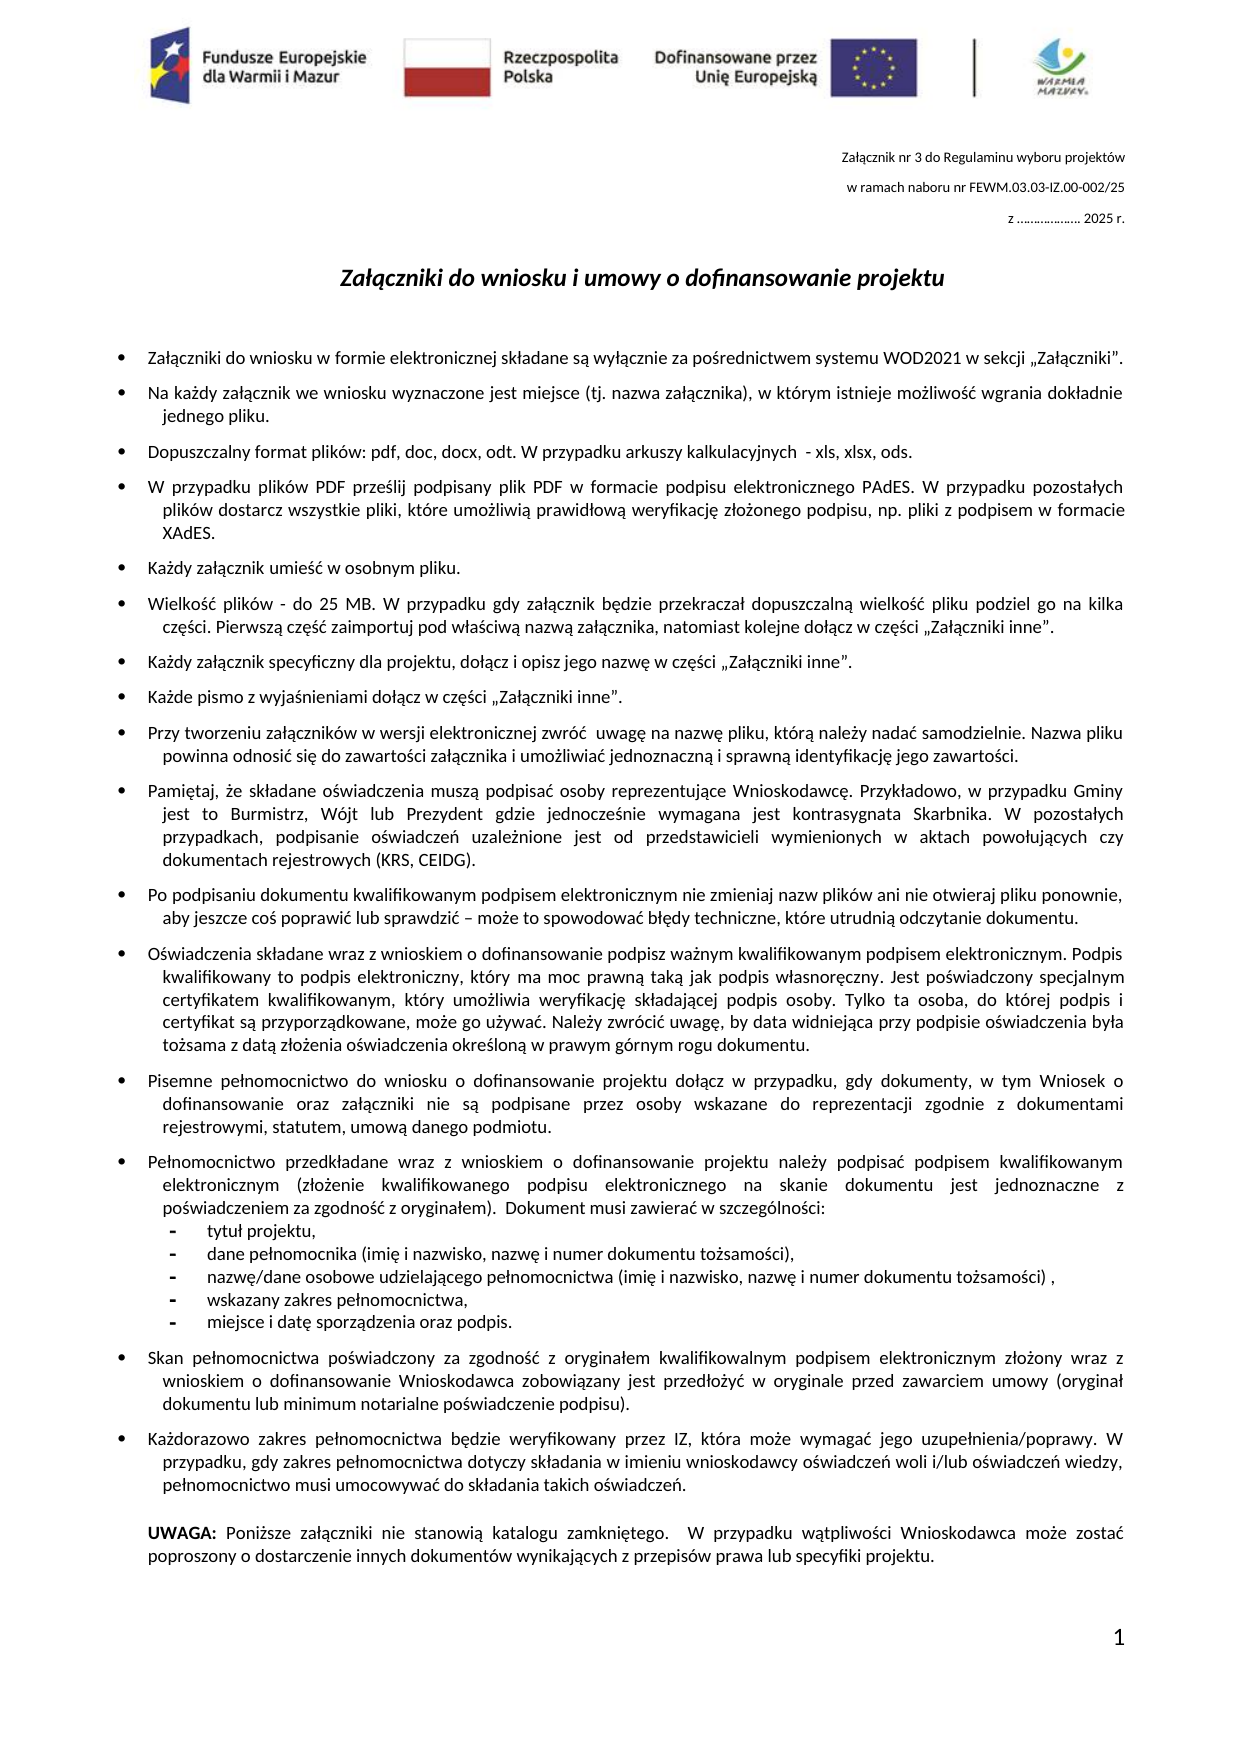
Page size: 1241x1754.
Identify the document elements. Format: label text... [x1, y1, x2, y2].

list dane pełnomocnika (imię i nazwisko, nazwę i numer dokumentu tożsamości), [169, 1242, 1125, 1265]
list Każdy załącznik umieść w osobnym pliku. [118, 557, 1125, 579]
list Każdorazowo zakres pełnomocnictwa będzie weryfikowany przez IZ, która może wymagać jego uzupełnienia/poprawy. W przypadku, gdy zakres pełnomocnictwa dotyczy składania w imieniu wnioskodawcy oświadczeń woli i/lub oświadczeń wiedzy, pełnomocnictwo musi umocowywać do składania takich oświadczeń. [118, 1427, 1125, 1496]
list Pełnomocnictwo przedkładane wraz z wnioskiem o dofinansowanie projektu należy podpisać podpisem kwalifikowanym elektronicznym (złożenie kwalifikowanego podpisu elektronicznego na skanie dokumentu jest jednoznaczne z poświadczeniem za zgodność z oryginałem). Dokument musi zawierać w szczególności: [118, 1150, 1125, 1219]
picture [132, 8, 1104, 118]
list Przy tworzeniu załączników w wersji elektronicznej zwróć uwagę na nazwę pliku, którą należy nadać samodzielnie. Nazwa pliku powinna odnosić się do zawartości załącznika i umożliwiać jednoznaczną i sprawną identyfikację jego zawartości. [118, 721, 1125, 767]
list Każde pismo z wyjaśnieniami dołącz w części „Załączniki inne”. [118, 686, 1125, 709]
text UWAGA: Poniższe załączniki nie stanowią katalogu zamkniętego. W przypadku wątpliwości Wnioskodawca może zostać poproszony o dostarczenie innych dokumentów wynikających z przepisów prawa lub specyfiki projektu. [148, 1521, 1125, 1567]
list Po podpisaniu dokumentu kwalifikowanym podpisem elektronicznym nie zmieniaj nazw plików ani nie otwieraj pliku ponownie, aby jeszcze coś poprawić lub sprawdzić – może to spowodować błędy techniczne, które utrudnią odczytanie dokumentu. [118, 884, 1125, 929]
list Pisemne pełnomocnictwo do wniosku o dofinansowanie projektu dołącz w przypadku, gdy dokumenty, w tym Wniosek o dofinansowanie oraz załączniki nie są podpisane przez osoby wskazane do reprezentacji zgodnie z dokumentami rejestrowymi, statutem, umową danego podmiotu. [118, 1069, 1125, 1138]
list Wielkość plików - do 25 MB. W przypadku gdy załącznik będzie przekraczał dopuszczalną wielkość pliku podziel go na kilka części. Pierwszą część zaimportuj pod właściwą nazwą załącznika, natomiast kolejne dołącz w części „Załączniki inne”. [118, 592, 1125, 638]
list Załączniki do wniosku i umowy o dofinansowanie projektu [162, 262, 1125, 293]
list tytuł projektu, [169, 1219, 1125, 1242]
list Oświadczenia składane wraz z wnioskiem o dofinansowanie podpisz ważnym kwalifikowanym podpisem elektronicznym. Podpis kwalifikowany to podpis elektroniczny, który ma moc prawną taką jak podpis własnoręczny. Jest poświadczony specjalnym certyfikatem kwalifikowanym, który umożliwia weryfikację składającej podpis osoby. Tylko ta osoba, do której podpis i certyfikat są przyporządkowane, może go używać. Należy zwrócić uwagę, by data widniejąca przy podpisie oświadczenia była tożsama z datą złożenia oświadczenia określoną w prawym górnym rogu dokumentu. [118, 942, 1125, 1057]
list W przypadku plików PDF prześlij podpisany plik PDF w formacie podpisu elektronicznego PAdES. W przypadku pozostałych plików dostarcz wszystkie pliki, które umożliwią prawidłową weryfikację złożonego podpisu, np. pliki z podpisem w formacie XAdES. [118, 475, 1125, 544]
list Na każdy załącznik we wniosku wyznaczone jest miejsce (tj. nazwa załącznika), w którym istnieje możliwość wgrania dokładnie jednego pliku. [118, 382, 1125, 427]
list nazwę/dane osobowe udzielającego pełnomocnictwa (imię i nazwisko, nazwę i numer dokumentu tożsamości) , [169, 1265, 1125, 1288]
list miejsce i datę sporządzenia oraz podpis. [169, 1311, 1125, 1334]
list Załączniki do wniosku w formie elektronicznej składane są wyłącznie za pośrednictwem systemu WOD2021 w sekcji „Załączniki”. [118, 346, 1125, 369]
list Dopuszczalny format plików: pdf, doc, docx, odt. W przypadku arkuszy kalkulacyjnych - xls, xlsx, ods. [118, 440, 1125, 463]
list z ………………. 2025 r. [162, 209, 1125, 239]
list Każdy załącznik specyficzny dla projektu, dołącz i opisz jego nazwę w części „Załączniki inne”. [118, 650, 1125, 673]
list Skan pełnomocnictwa poświadczony za zgodność z oryginałem kwalifikowalnym podpisem elektronicznym złożony wraz z wnioskiem o dofinansowanie Wnioskodawca zobowiązany jest przedłożyć w oryginale przed zawarciem umowy (oryginał dokumentu lub minimum notarialne poświadczenie podpisu). [118, 1346, 1125, 1415]
list wskazany zakres pełnomocnictwa, [169, 1288, 1125, 1311]
list Pamiętaj, że składane oświadczenia muszą podpisać osoby reprezentujące Wnioskodawcę. Przykładowo, w przypadku Gminy jest to Burmistrz, Wójt lub Prezydent gdzie jednocześnie wymagana jest kontrasygnata Skarbnika. W pozostałych przypadkach, podpisanie oświadczeń uzależnione jest od przedstawicieli wymienionych w aktach powołujących czy dokumentach rejestrowych (KRS, CEIDG). [118, 779, 1125, 871]
list w ramach naboru nr FEWM.03.03-IZ.00-002/25 [162, 178, 1125, 209]
list Załącznik nr 3 do Regulaminu wyboru projektów [162, 148, 1125, 178]
